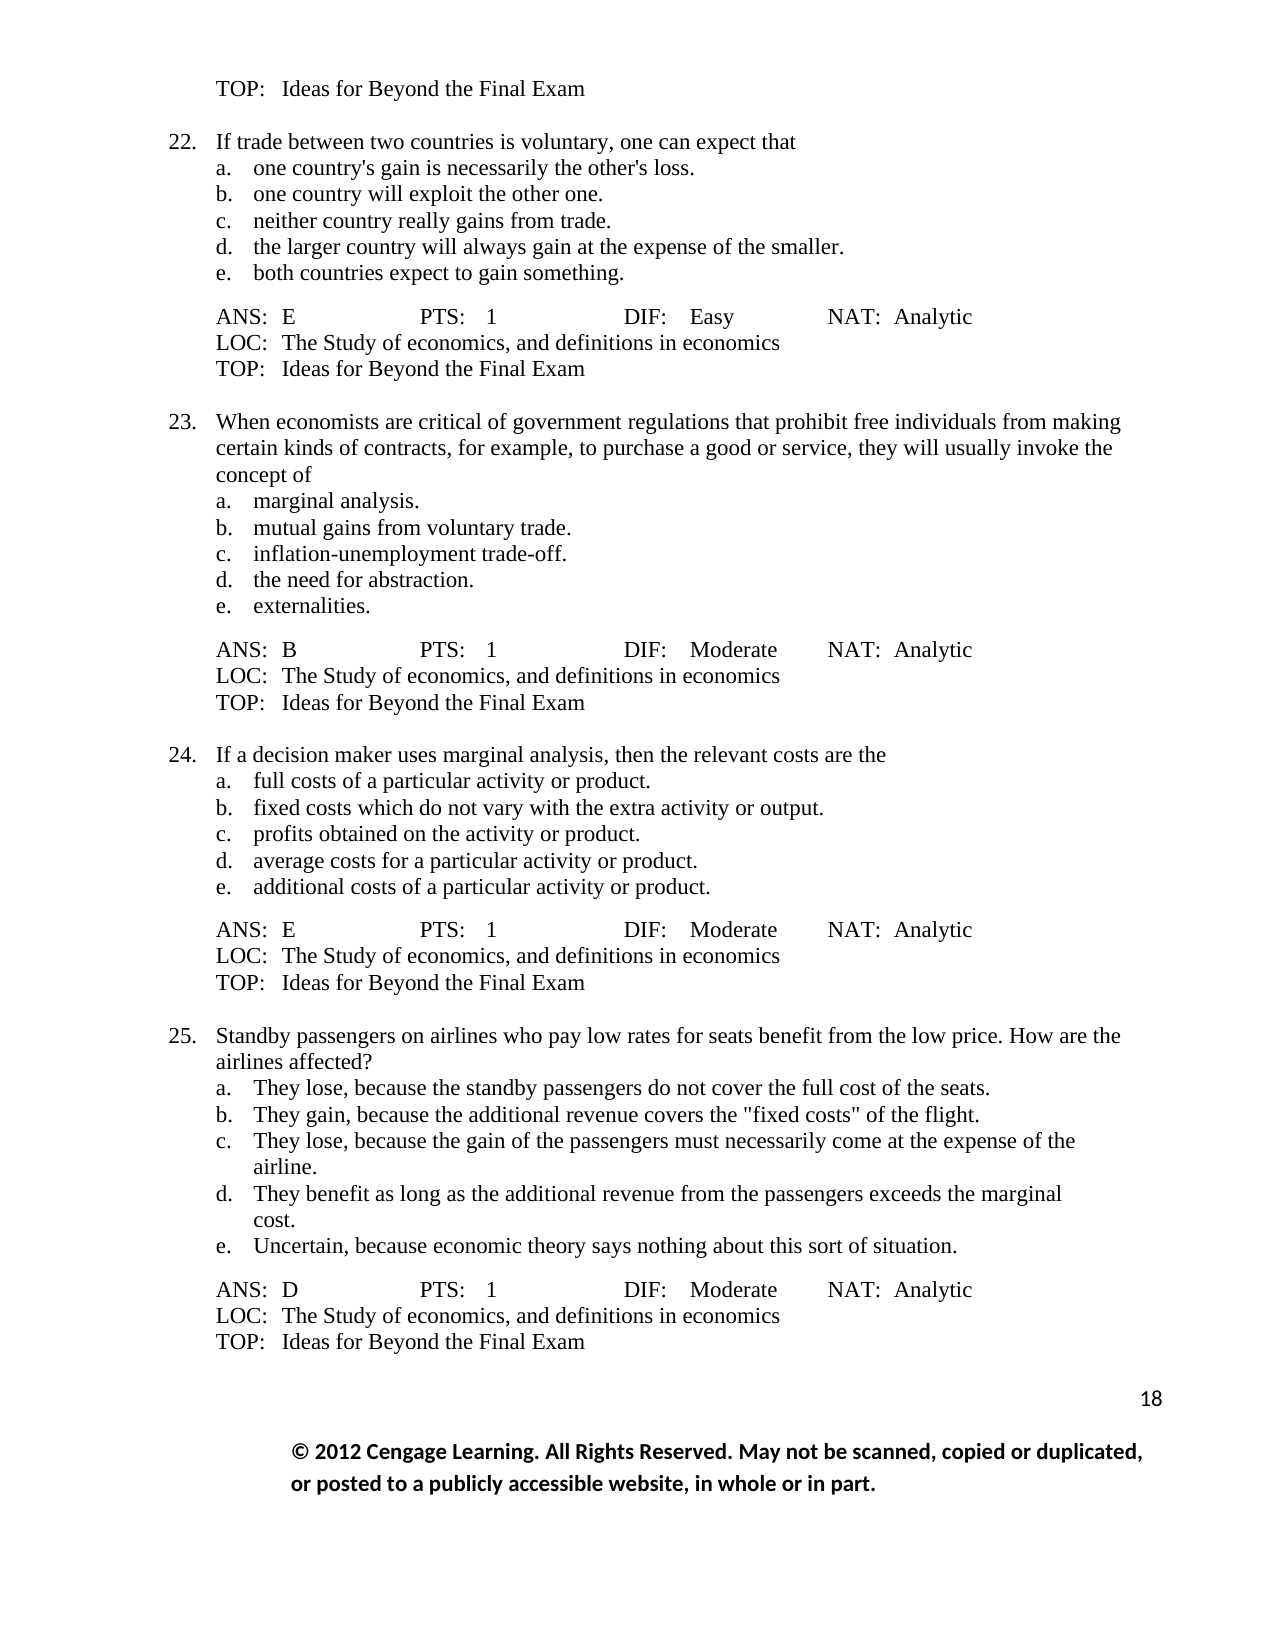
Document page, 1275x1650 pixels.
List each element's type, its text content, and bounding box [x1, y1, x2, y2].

table_cell one country will exploit the other one. [249, 180, 1092, 207]
table_cell They benefit as long as the additional revenue from the passengers exceeds the marginal cost. [249, 1180, 1092, 1232]
text ANS: D PTS: 1 DIF: Moderate NAT: Analytic [216, 1276, 1162, 1302]
table_cell c. [211, 820, 248, 847]
table_cell externalities. [249, 593, 1092, 619]
table_cell c. [211, 540, 248, 566]
text LOC: The Study of economics, and definitions in economics [216, 943, 1162, 969]
table_cell They lose, because the gain of the passengers must necessarily come at the expense of the airline. [249, 1127, 1092, 1180]
text ANS: B PTS: 1 DIF: Moderate NAT: Analytic [216, 636, 1162, 662]
table_header a. [211, 1074, 248, 1101]
text TOP: Ideas for Beyond the Final Exam [216, 75, 1162, 101]
table_cell both countries expect to gain something. [249, 260, 1092, 286]
table_cell b. [211, 794, 248, 820]
table_header a. [211, 768, 248, 794]
table_header They lose, because the standby passengers do not cover the full cost of the seats. [249, 1074, 1092, 1101]
table_cell c. [211, 1127, 248, 1180]
text TOP: Ideas for Beyond the Final Exam [216, 969, 1162, 995]
text 25. Standby passengers on airlines who pay low rates for seats benefit from the low price. How are the airlines affected? [150, 1022, 1162, 1074]
text TOP: Ideas for Beyond the Final Exam [216, 688, 1162, 715]
text 24. If a decision maker uses marginal analysis, then the relevant costs are the [150, 741, 1162, 768]
table_header marginal analysis. [249, 487, 1092, 513]
table_cell b. [211, 514, 248, 540]
table_cell d. [211, 847, 248, 873]
text ANS: E PTS: 1 DIF: Easy NAT: Analytic [216, 303, 1162, 329]
table_cell They gain, because the additional revenue covers the "fixed costs" of the flight. [249, 1101, 1092, 1127]
table_cell average costs for a particular activity or product. [249, 847, 1092, 873]
text 23. When economists are critical of government regulations that prohibit free individuals from making certain kinds of contracts, for example, to purchase a good or service, they will usually invoke the concept of [150, 408, 1162, 487]
table_cell Uncertain, because economic theory says nothing about this sort of situation. [249, 1233, 1092, 1259]
table_cell b. [211, 180, 248, 207]
table_cell e. [211, 260, 248, 286]
table_cell d. [211, 1180, 248, 1232]
table_cell fixed costs which do not vary with the extra activity or output. [249, 794, 1092, 820]
table_cell profits obtained on the activity or product. [249, 820, 1092, 847]
text LOC: The Study of economics, and definitions in economics [216, 662, 1162, 688]
table_header a. [211, 487, 248, 513]
table_cell mutual gains from voluntary trade. [249, 514, 1092, 540]
text TOP: Ideas for Beyond the Final Exam [216, 1328, 1162, 1355]
table_cell inflation-unemployment trade-off. [249, 540, 1092, 566]
table_cell d. [211, 233, 248, 259]
table_cell the larger country will always gain at the expense of the smaller. [249, 233, 1092, 259]
table_cell e. [211, 1233, 248, 1259]
text LOC: The Study of economics, and definitions in economics [216, 1302, 1162, 1328]
table_cell d. [211, 566, 248, 593]
text TOP: Ideas for Beyond the Final Exam [216, 355, 1162, 382]
table_cell b. [211, 1101, 248, 1127]
text ANS: E PTS: 1 DIF: Moderate NAT: Analytic [216, 916, 1162, 943]
text 22. If trade between two countries is voluntary, one can expect that [150, 128, 1162, 154]
table_header full costs of a particular activity or product. [249, 768, 1092, 794]
table_cell the need for abstraction. [249, 566, 1092, 593]
table_header one country's gain is necessarily the other's loss. [249, 154, 1092, 180]
text LOC: The Study of economics, and definitions in economics [216, 329, 1162, 355]
table_cell e. [211, 873, 248, 899]
table_cell e. [211, 593, 248, 619]
table_cell c. [211, 207, 248, 233]
table_cell additional costs of a particular activity or product. [249, 873, 1092, 899]
table_header a. [211, 154, 248, 180]
table_cell neither country really gains from trade. [249, 207, 1092, 233]
